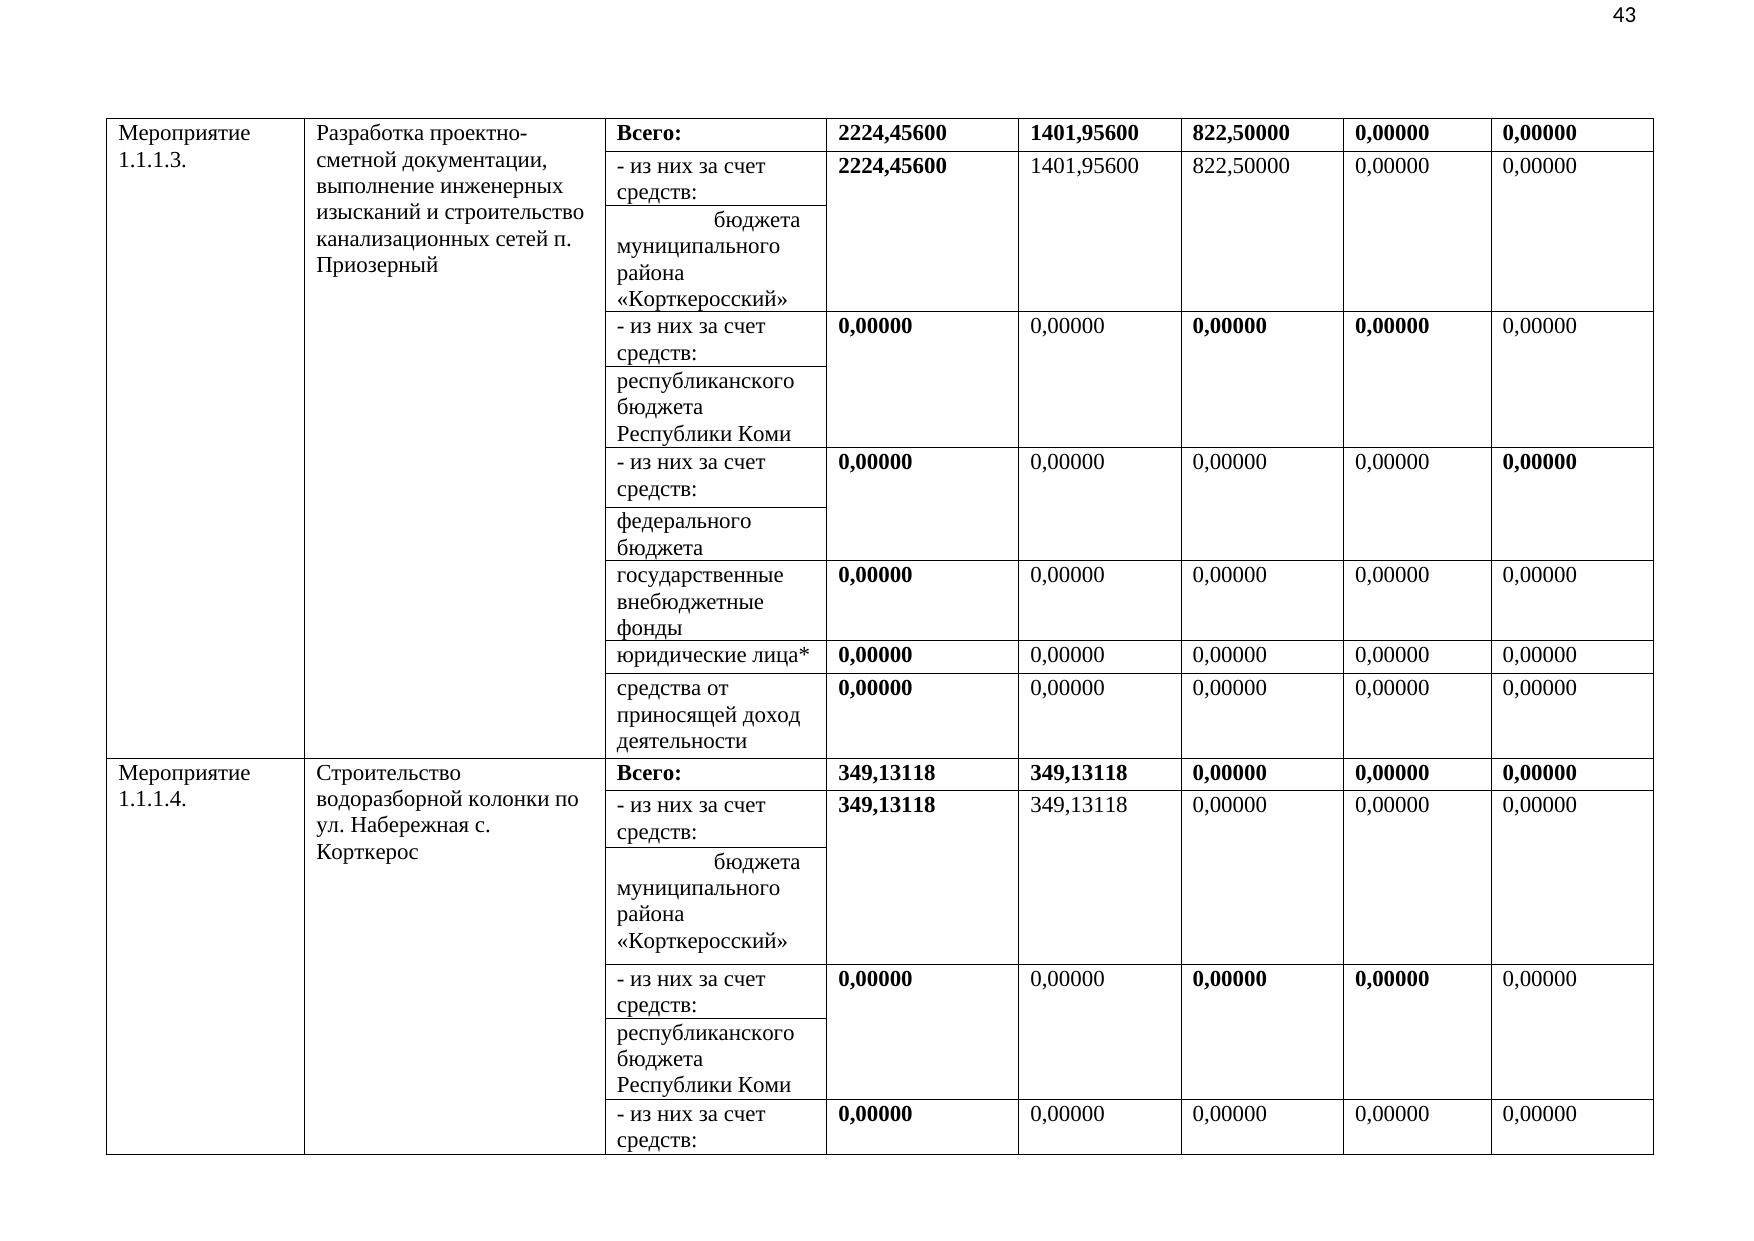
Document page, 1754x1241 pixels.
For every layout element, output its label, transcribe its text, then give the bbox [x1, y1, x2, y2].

table_cell 0,00000 [1492, 119, 1653, 151]
table_cell 0,00000 [1344, 641, 1491, 673]
table_cell 0,00000 [1344, 312, 1491, 447]
table_cell бюджета муниципального района «Корткеросский» [606, 206, 826, 311]
table_cell 0,00000 [1492, 674, 1653, 758]
table_cell 0,00000 [1019, 312, 1181, 447]
table_cell 0,00000 [1019, 674, 1181, 758]
table_cell - из них за счет средств: [606, 152, 826, 205]
table_cell республиканского бюджета Республики Коми [606, 1019, 826, 1099]
table_cell 0,00000 [1344, 119, 1491, 151]
table_cell 0,00000 [1344, 152, 1491, 311]
table_cell 0,00000 [1492, 965, 1653, 1099]
table_cell Строительство водоразборной колонки по ул. Набережная с. Корткерос [305, 759, 605, 1153]
table_cell 0,00000 [1344, 1100, 1491, 1153]
table_cell Всего: [606, 119, 826, 151]
table_cell 0,00000 [1492, 1100, 1653, 1153]
table_cell Мероприятие 1.1.1.3. [107, 119, 304, 758]
table_cell государственные внебюджетные фонды [606, 561, 826, 640]
table_cell 0,00000 [827, 641, 1018, 673]
table_cell 1401,95600 [1019, 152, 1181, 311]
table_cell 349,13118 [1019, 759, 1181, 790]
table_cell 0,00000 [1492, 641, 1653, 673]
table_cell 0,00000 [1019, 965, 1181, 1099]
table_cell 0,00000 [1019, 1100, 1181, 1153]
table_cell 0,00000 [1182, 965, 1343, 1099]
table_cell Мероприятие 1.1.1.4. [107, 759, 304, 1153]
table_cell 0,00000 [827, 312, 1018, 447]
table_cell 0,00000 [1344, 965, 1491, 1099]
table_cell федерального бюджета [606, 508, 826, 560]
table_cell 0,00000 [1182, 791, 1343, 964]
table_cell - из них за счет средств: [606, 448, 826, 507]
table_cell 0,00000 [1019, 641, 1181, 673]
table_cell 0,00000 [1344, 759, 1491, 790]
table_cell 2224,45600 [827, 119, 1018, 151]
table_cell республиканского бюджета Республики Коми [606, 367, 826, 447]
table_cell 1401,95600 [1019, 119, 1181, 151]
table_cell 0,00000 [1344, 561, 1491, 640]
table_cell 0,00000 [1182, 312, 1343, 447]
table_cell 0,00000 [827, 561, 1018, 640]
table_cell 2224,45600 [827, 152, 1018, 311]
table_cell - из них за счет средств: [606, 791, 826, 847]
table_cell 0,00000 [1344, 791, 1491, 964]
table_cell 0,00000 [827, 965, 1018, 1099]
table_cell 0,00000 [1182, 674, 1343, 758]
table_cell - из них за счет средств: [606, 312, 826, 366]
table_cell 0,00000 [1182, 1100, 1343, 1153]
table_cell Разработка проектно-сметной документации, выполнение инженерных изысканий и строительство канализационных сетей п. Приозерный [305, 119, 605, 758]
table_cell 822,50000 [1182, 119, 1343, 151]
table_cell 0,00000 [1492, 791, 1653, 964]
table_cell - из них за счет средств: [606, 965, 826, 1018]
table_cell 0,00000 [1492, 759, 1653, 790]
table_cell 0,00000 [1344, 448, 1491, 560]
table_cell 0,00000 [1182, 759, 1343, 790]
table_cell 349,13118 [1019, 791, 1181, 964]
table_cell 0,00000 [827, 448, 1018, 560]
table_cell 0,00000 [1344, 674, 1491, 758]
table_cell 0,00000 [1182, 641, 1343, 673]
table_cell юридические лица* [606, 641, 826, 673]
table_cell 822,50000 [1182, 152, 1343, 311]
table_cell 0,00000 [1019, 561, 1181, 640]
table_cell 0,00000 [1182, 561, 1343, 640]
table_cell 0,00000 [827, 674, 1018, 758]
table_cell 0,00000 [827, 1100, 1018, 1153]
table_cell - из них за счет средств: [606, 1100, 826, 1153]
table_cell 0,00000 [1019, 448, 1181, 560]
table_cell 0,00000 [1492, 561, 1653, 640]
table_cell бюджета муниципального района «Корткеросский» [606, 848, 826, 964]
table_cell 0,00000 [1182, 448, 1343, 560]
table_cell 349,13118 [827, 791, 1018, 964]
table_cell Всего: [606, 759, 826, 790]
table_cell 0,00000 [1492, 448, 1653, 560]
table_cell 0,00000 [1492, 152, 1653, 311]
table_cell средства от приносящей доход деятельности [606, 674, 826, 758]
table_cell 0,00000 [1492, 312, 1653, 447]
table_cell 349,13118 [827, 759, 1018, 790]
